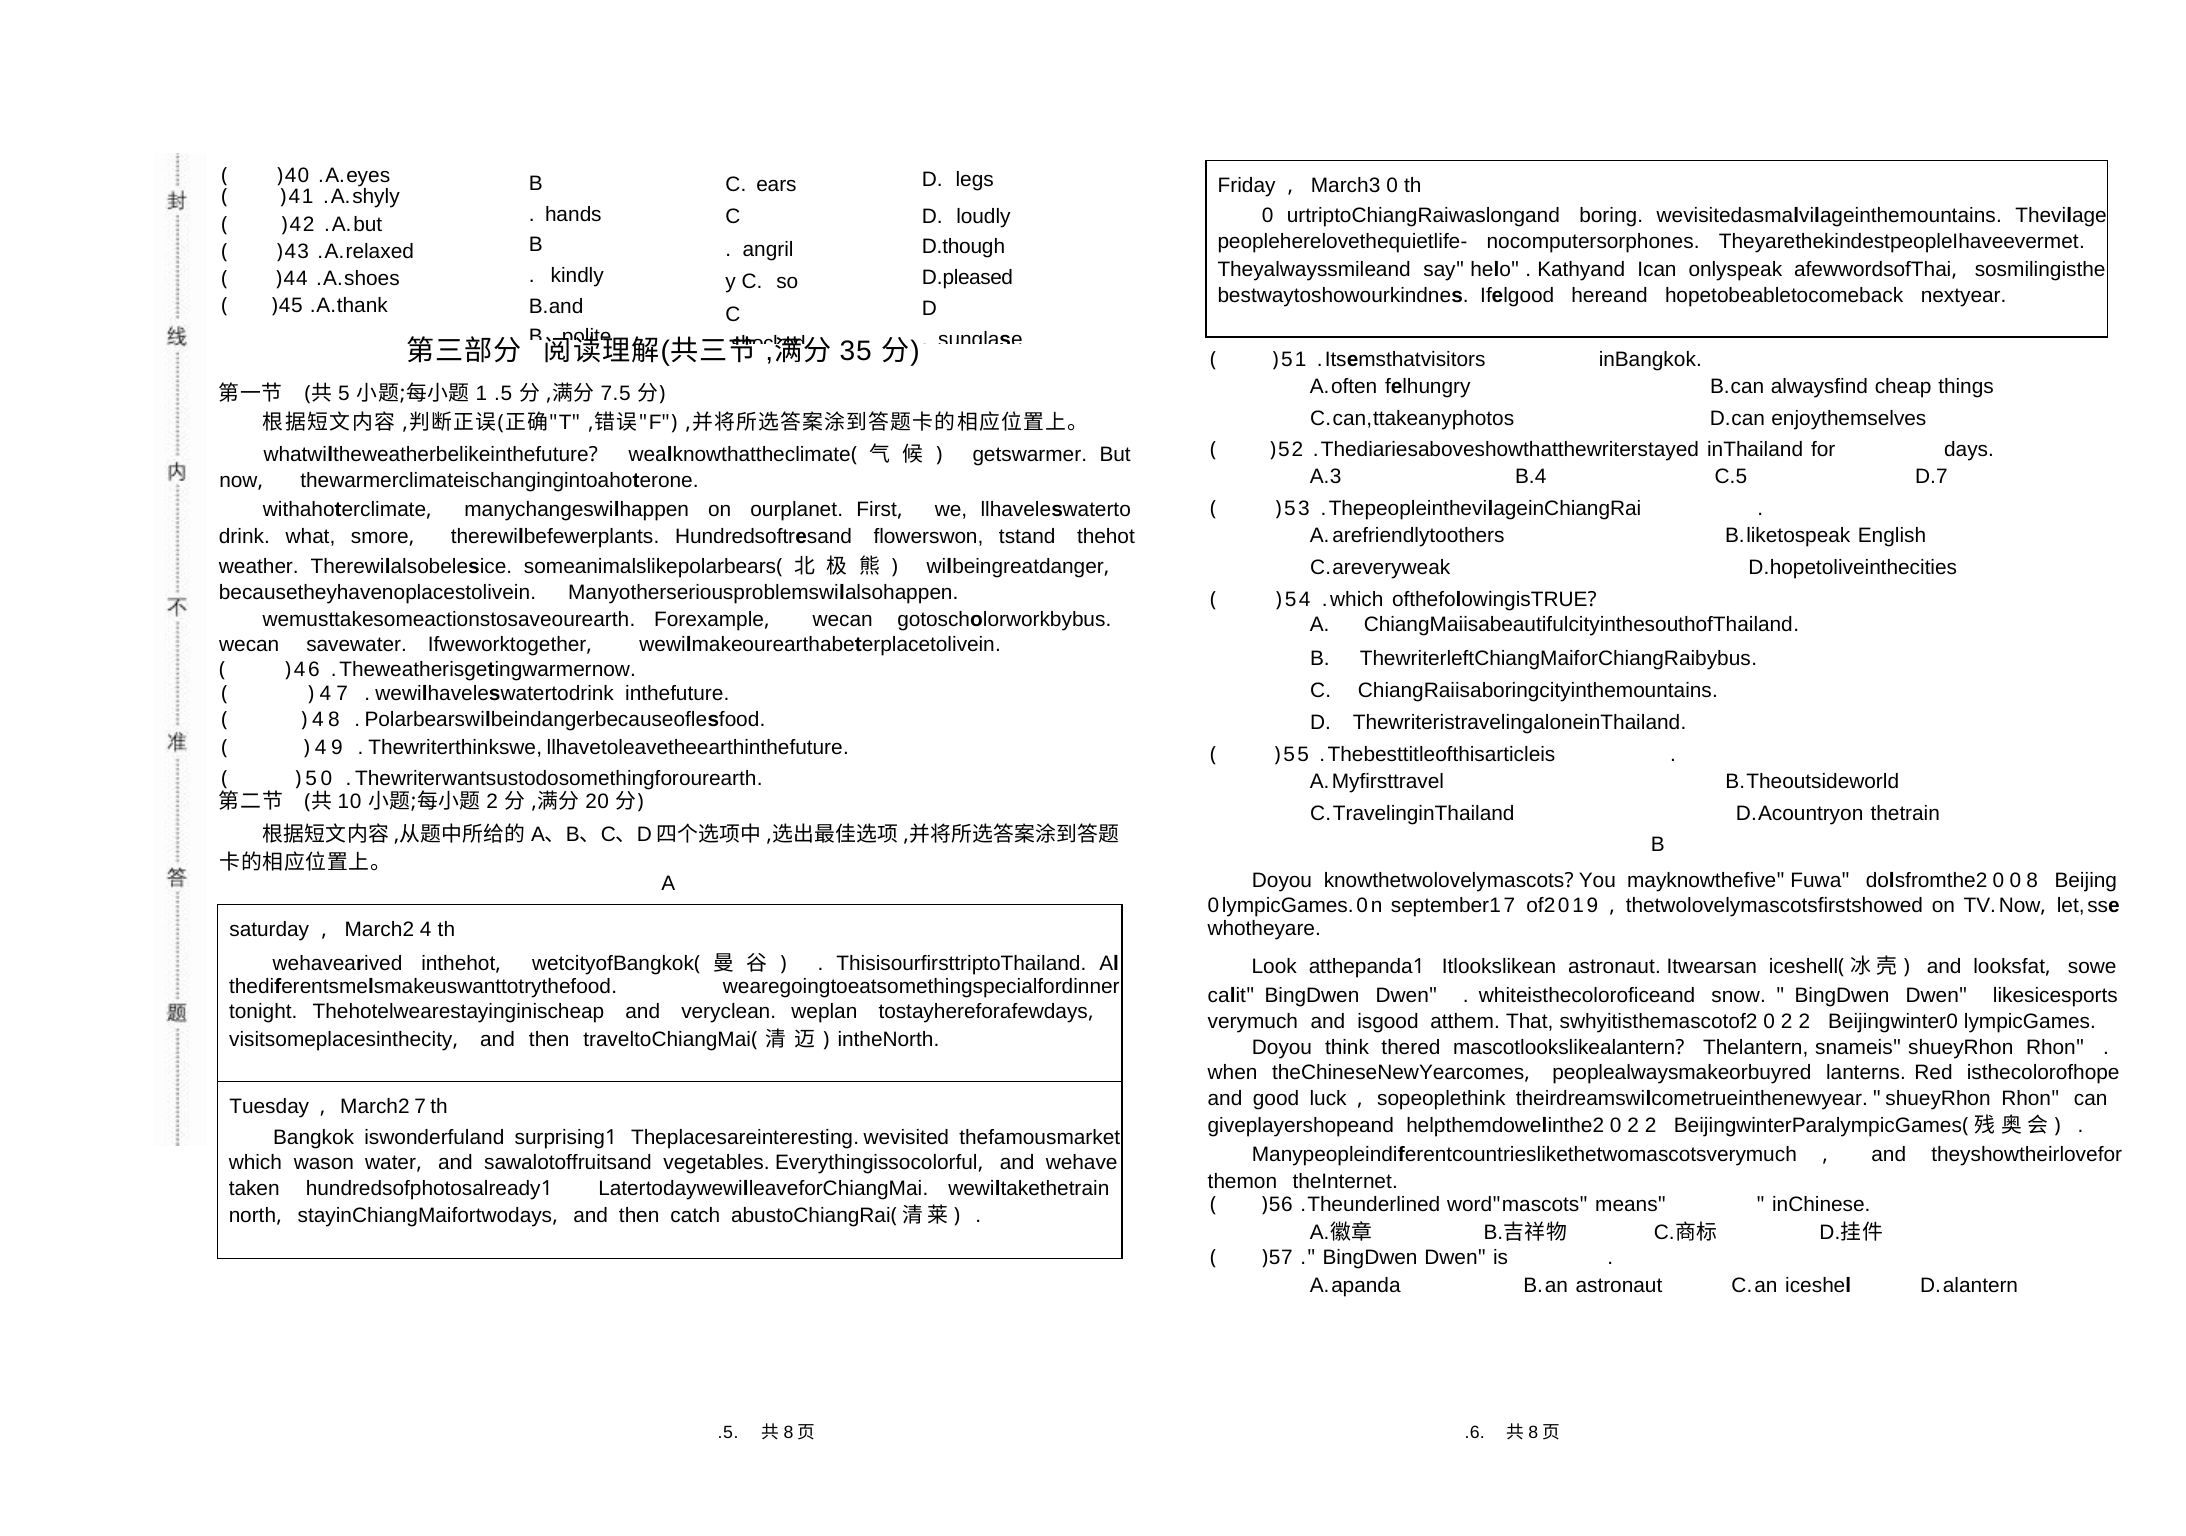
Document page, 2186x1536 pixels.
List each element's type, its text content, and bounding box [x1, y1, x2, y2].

table_cell Tuesday , March27th Bangkok iswonderfuland surprising1 Theplacesareinteresting.wevisited thefamousmarket which wason water, and sawalotoffruitsand vegetables.Everythingissocolorful, and wehave taken hundredsofphotosalready1 LatertodaywewilleaveforChiangMai.wewiltakethetrain north, stayinChiangMaifortwodays, and then catch abustoChiangRai(清莱) . [218, 1082, 1121, 1258]
text D.ThewriteristravelingaloneinThailand. [1310, 714, 2122, 734]
text ( )45 .A.thank [221, 296, 1196, 317]
text wemusttakesomeactionstosaveourearth.Forexample, wecan gotoscholorworkbybus. wecan savewater.Ifweworktogether, wewilmakeourearthabeterplacetolivein. ( )46 .Theweatherisgetingwarmernow. [219, 605, 1130, 683]
text C.TravelinginThailand D.Acountryon thetrain [1310, 804, 2122, 824]
text C.areveryweak D.hopetoliveinthecities [1310, 559, 2122, 579]
text Manypeopleindiferentcountrieslikethetwomascotsverymuch , and theyshowtheirlovefor themon theInternet. [1207, 1139, 2122, 1193]
text whatwiltheweatherbelikeinthefuture? wealknowthattheclimate(气候) getswarmer.But now, thewarmerclimateischangingintoahoterone. [219, 439, 1135, 494]
text ( )49 .Thewriterthinkswe,llhavetoleavetheearthinthefuture. [221, 738, 1196, 759]
text 第三部分 阅读理解(共三节 ,满分 35 分) [406, 337, 1196, 367]
text Doyou knowthetwolovelymascots?You mayknowthefive"Fuwa" dolsfromthe2008 Beijing 0lympicGames.0n september17 of2019 , thetwolovelymascotsfirstshowed on TV.Now, let,sse whotheyare. [1207, 868, 2120, 939]
text 第一节 (共 5 小题;每小题 1 .5 分 ,满分 7.5 分) [219, 382, 1196, 405]
picture [153, 153, 207, 1146]
text 第二节 (共 10 小题;每小题 2 分 ,满分 20 分) [219, 790, 1196, 813]
text A.3 B.4 C.5 D.7 [1309, 468, 2122, 487]
text withahoterclimate, manychangeswilhappen on ourplanet.First, we,llhaveleswaterto drink.what,smore, therewilbefewerplants.Hundredsoftresand flowerswon,tstand thehot weather.Therewilalsobelesice.someanimalslikepolarbears(北极熊) wilbeingreatdanger, becausetheyhavenoplacestolivein.Manyotherseriousproblemswilalsohappen. [219, 494, 1135, 603]
text A.Myfirsttravel B.Theoutsideworld [1309, 772, 2122, 792]
text ( )48 .Polarbearswilbeindangerbecauseoflesfood. [221, 710, 1196, 731]
text ( )51 .Itsemsthatvisitors inBangkok. [1210, 350, 2122, 370]
text A.徽章 B.吉祥物 C.商标 D.挂件 [1309, 1220, 2122, 1244]
text ( )53 .ThepeopleinthevilageinChiangRai . [1210, 499, 2122, 520]
text ( )56 .Theunderlined word"mascots" means" " inChinese. [1210, 1194, 2122, 1216]
text ( )54 .which ofthefolowingisTRUE? [1210, 590, 2122, 611]
text A.often felhungry B.can alwaysfind cheap things [1309, 377, 2122, 397]
text 根据短文内容 ,从题中所给的 A、B、C、D四个选项中 ,选出最佳选项 ,并将所选答案涂到答题 卡的相应位置上。 [219, 819, 1119, 875]
text ( )43 .A.relaxed [221, 242, 1196, 263]
text A.apanda B.an astronaut C.an iceshel D.alantern [1309, 1276, 2122, 1296]
text .5. 共 8页 .6. 共 8页 [717, 1424, 2122, 1442]
table_header saturday , March24th wehavearived inthehot, wetcityofBangkok(曼谷) .ThisisourfirsttriptoThailand.Al thediferentsmelsmakeuswanttotrythefood.wearegoingtoeatsomethingspecialfordinner tonight.Thehotelwearestayinginischeap and veryclean.weplan tostayhereforafewdays, visitsomeplacesinthecity, and then traveltoChiangMai(清迈)intheNorth. [218, 905, 1121, 1081]
text ( )41 .A.shyly [221, 187, 1196, 208]
text ( )44 .A.shoes [221, 269, 1196, 290]
text A.arefriendlytoothers B.liketospeak English [1309, 527, 2122, 547]
text ( )57 ." BingDwen Dwen" is . [1210, 1248, 2122, 1269]
text C.ChiangRaiisaboringcityinthemountains. [1310, 682, 2122, 702]
text ( )55 .Thebesttitleofthisarticleis . [1210, 745, 2122, 766]
text C.can,ttakeanyphotos D.can enjoythemselves [1310, 409, 2122, 429]
text Doyou think thered mascotlookslikealantern? Thelantern,snameis"shueyRhon Rhon" . when theChineseNewYearcomes, peoplealwaysmakeorbuyred lanterns.Red isthecolorofhope and good luck , sopeoplethink theirdreamswilcometrueinthenewyear."shueyRhon Rhon" can giveplayershopeand helpthemdowelinthe2022 BeijingwinterParalympicGames(残奥会) . [1207, 1034, 2120, 1139]
text B.ThewriterleftChiangMaiforChiangRaibybus. [1310, 650, 2122, 670]
text ( )40 .A.eyes [221, 162, 1196, 187]
text ( )52 .Thediariesaboveshowthatthewriterstayed inThailand for days. [1210, 440, 2122, 461]
text ( )50 .Thewriterwantsustodosomethingforourearth. [221, 765, 1196, 790]
text B [1651, 837, 2122, 856]
table_header Friday , March30th 0urtriptoChiangRaiwaslongand boring.wevisitedasmalvilageinthemountains.Thevilage peopleherelovethequietlife-nocomputersorphones.TheyarethekindestpeopleIhaveevermet. Theyalwayssmileand say"helo".Kathyand Ican onlyspeak afewwordsofThai, sosmilingisthe bestwaytoshowourkindnes.Ifelgood hereand hopetobeabletocomeback nextyear. [1207, 161, 2107, 336]
text A.ChiangMaiisabeautifulcityinthesouthofThailand. [1309, 618, 2122, 650]
text 根据短文内容 ,判断正误(正确"T" ,错误"F") ,并将所选答案涂到答题卡的相应位置上。 [263, 411, 1196, 434]
text ( )47 .wewilhaveleswatertodrink inthefuture. [221, 683, 1196, 704]
text A [661, 875, 1196, 894]
text Look atthepanda1 Itlookslikean astronaut.Itwearsan iceshell(冰壳) and looksfat, sowe calit"BingDwen Dwen" .whiteisthecoloroficeand snow."BingDwen Dwen" likesicesports verymuch and isgood atthem.That,swhyitisthemascotof2022 Beijingwinter0lympicGames. [1207, 950, 2121, 1033]
text ( )42 .A.but [221, 215, 1196, 236]
